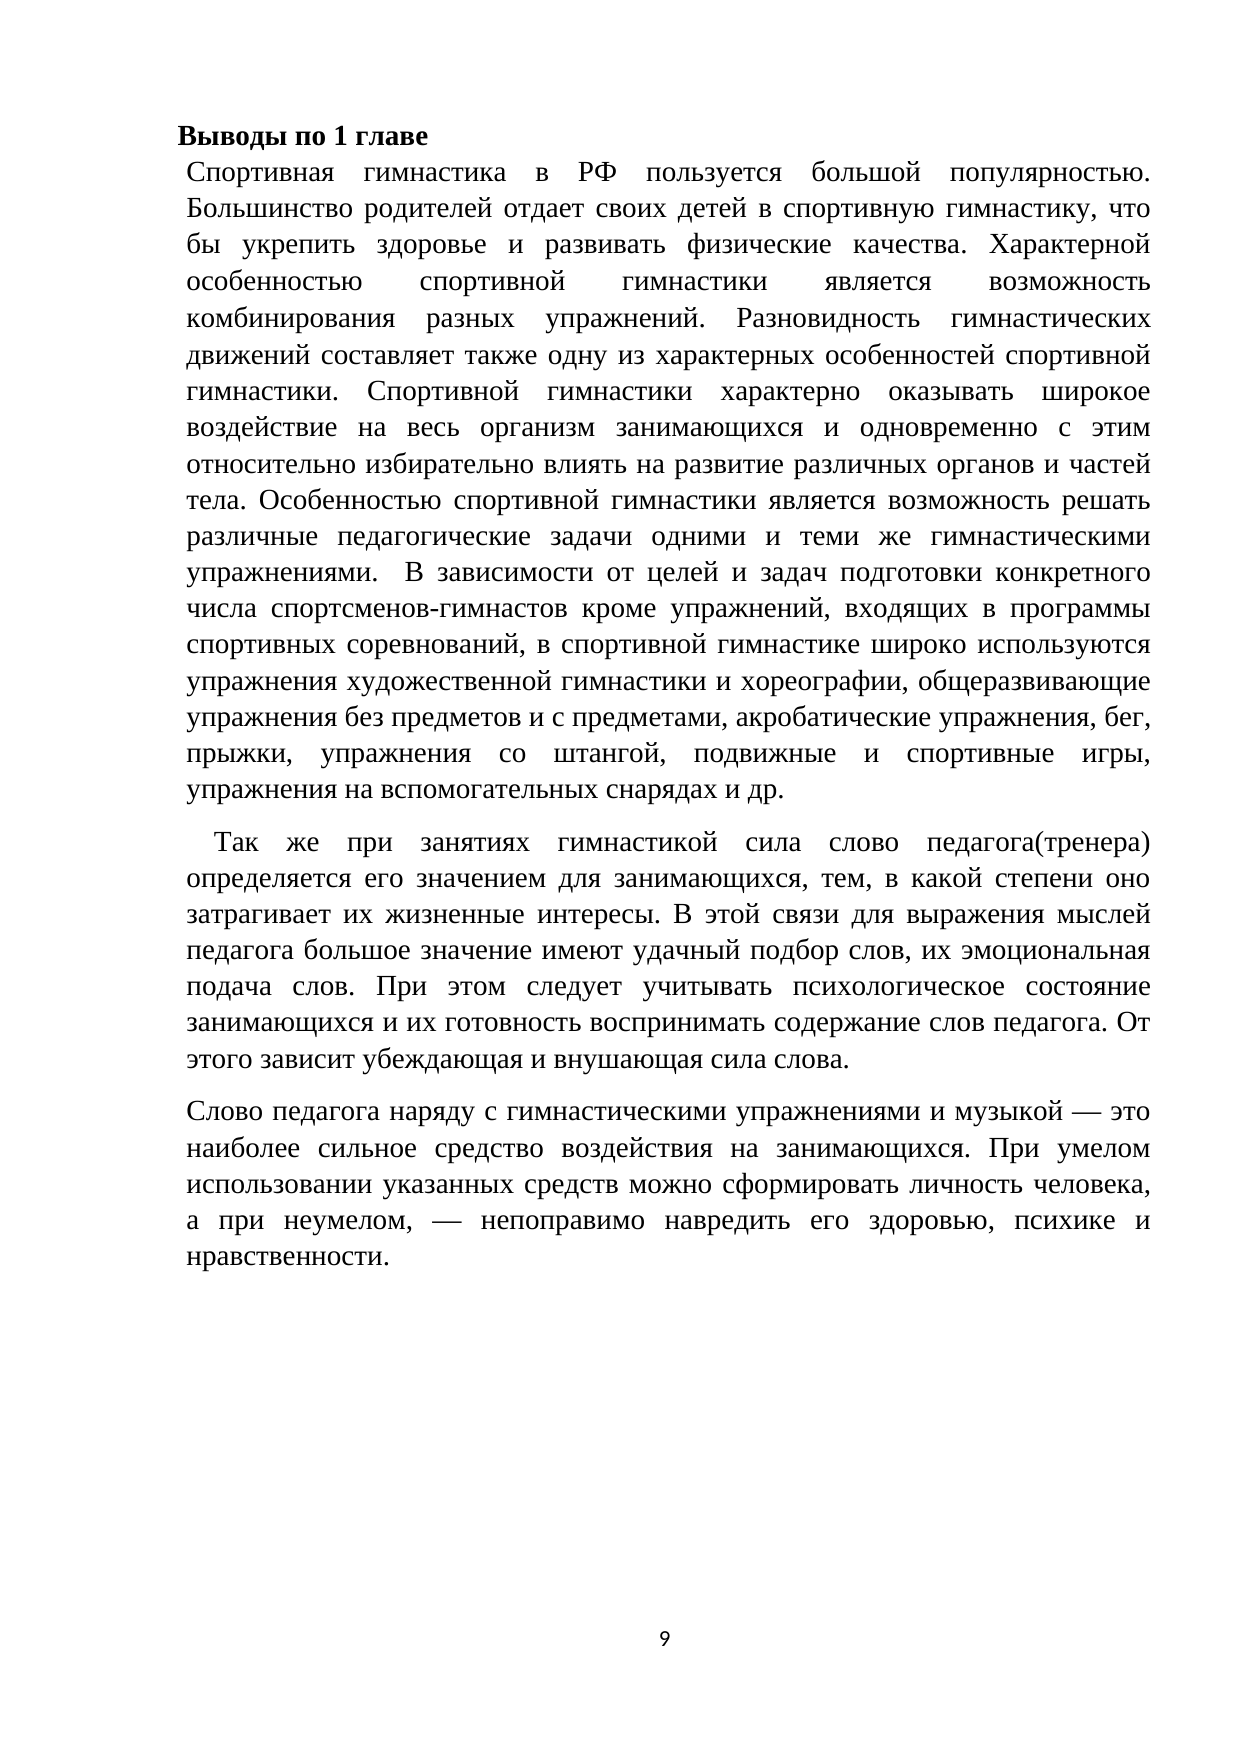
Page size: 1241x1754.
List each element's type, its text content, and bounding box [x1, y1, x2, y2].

text Спортивная гимнастика в РФ пользуется большой популярностью. Большинство родителей отдает своих детей в спортивную гимнастику, чтo бы укрепить здоровье и развивать физические качества. Характерной особенностью спортивной гимнастики является возможность комбинирования разных упражнений. Разновидность гимнастических движений составляет также одну из характерных особенностей спортивной гимнастики. Спортивной гимнастики характерно оказывать широкое воздействие на весь организм занимающихся и одновременно с этим относительно избирательно влиять на развитие различных органов и частей тела. Особенностью спортивной гимнастики является возможность решать различные педагогические задачи одними и теми же гимнастическими упражнениями. В зависимости от целей и задач подготовки конкретного числа спортсменов-гимнастов кроме упражнений, входящих в программы спортивных соревнований, в спортивной гимнастике широко используются упражнения художественной гимнастики и хореографии, общеразвивающие упражнения без предметов и c предметами, акробатические упражнения, бег, прыжки, упражнения со штангой, подвижные и спортивные игры, упражнения на вспомогательных снарядах и др. [186, 154, 1152, 804]
text Слово педагога наряду с гимнастическими упражнениями и музыкой — это наиболее сильное средство воздействия на занимающихся. При умелом использовании указанных средств можно сформировать личность человека, а при неумелом, — непоправимо навредить его здоровью, психике и нравственности. [186, 1093, 1152, 1272]
text Так же при занятиях гимнастикой сила слово педагога(тренера) определяется его значением для занимающихся, тем, в какой степени оно затрагивает их жизненные интересы. В этой связи для выражения мыслей педагога большое значение имеют удачный подбор слов, их эмоциональная подача слов. При этом следует учитывать психологическое состояние занимающихся и их готовность воспринимать содержание слов педагога. От этого зависит убеждающая и внушающая сила слова. [186, 824, 1152, 1074]
subtitle Выводы по 1 главе [177, 118, 1152, 152]
